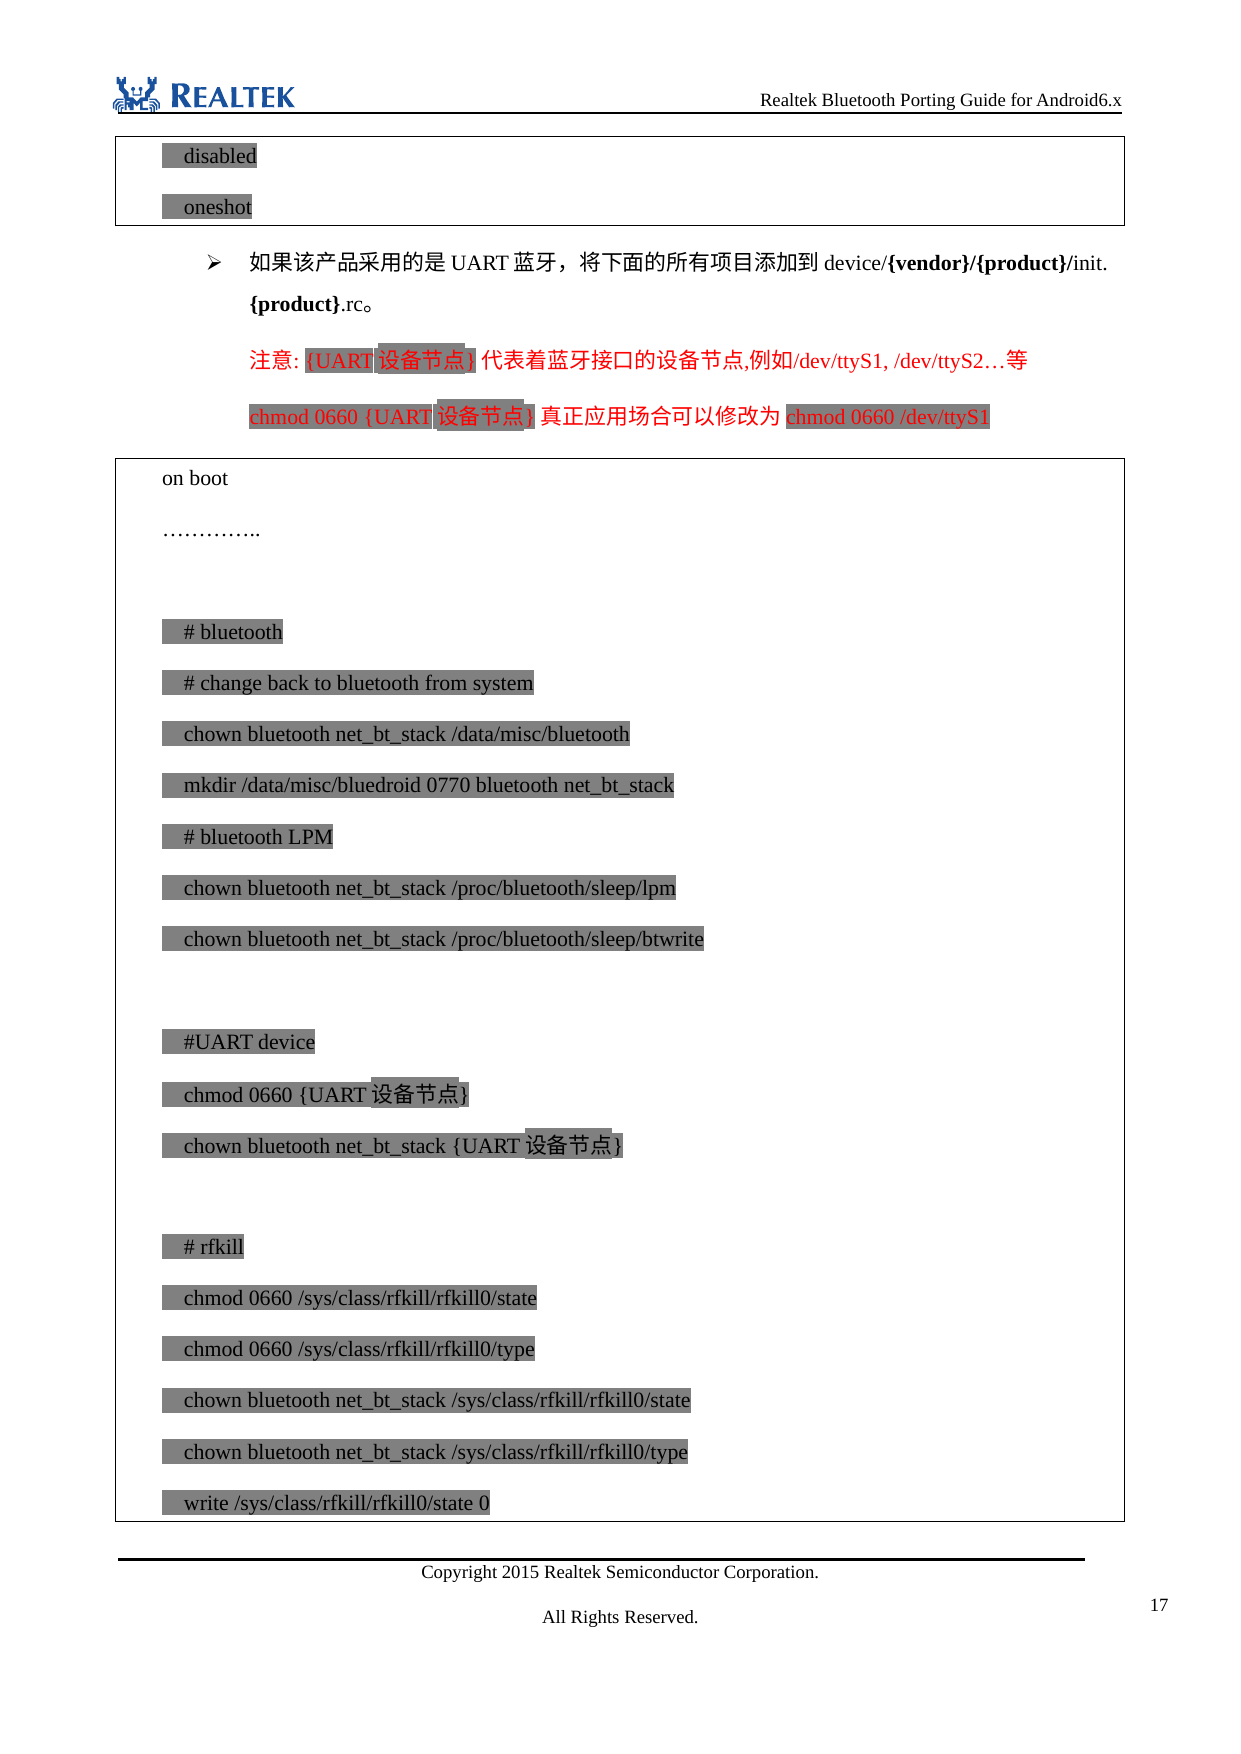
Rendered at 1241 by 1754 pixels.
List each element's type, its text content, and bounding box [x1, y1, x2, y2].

text #UART device [116, 1022, 1124, 1057]
text mkdir /data/misc/bluedroid 0770 bluetooth net_bt_stack [116, 766, 1124, 801]
text write /sys/class/rfkill/rfkill0/state 0 [116, 1483, 1124, 1521]
text chown bluetooth net_bt_stack /data/misc/bluetooth [116, 714, 1124, 750]
text chmod 0660 {UART设备节点} 真正应用场合可以修改为 chmod 0660 /dev/ttyS1 [524, 399, 1122, 431]
text chmod 0660 /sys/class/rfkill/rfkill0/state [116, 1278, 1124, 1314]
text ………….. [116, 509, 1124, 545]
text # rfkill [116, 1227, 1124, 1262]
text chmod 0660 {UART设备节点} [116, 1073, 1124, 1109]
text chown bluetooth net_bt_stack /sys/class/rfkill/rfkill0/type [116, 1432, 1124, 1467]
text chown bluetooth net_bt_stack /proc/bluetooth/sleep/lpm [116, 868, 1124, 904]
text 注意: {UART设备节点} 代表着蓝牙接口的设备节点,例如/dev/ttyS1, /dev/ttyS2…等 [249, 342, 1122, 375]
list 如果该产品采用的是UART蓝牙，将下面的所有项目添加到device/{vendor}/{product}/init.{product}.rc。 [206, 245, 1122, 318]
text chown bluetooth net_bt_stack /sys/class/rfkill/rfkill0/state [116, 1381, 1124, 1416]
text # bluetooth [116, 612, 1124, 647]
text chown bluetooth net_bt_stack /proc/bluetooth/sleep/btwrite [116, 919, 1124, 955]
text oneshot [116, 187, 1124, 225]
text # change back to bluetooth from system [116, 663, 1124, 699]
text disabled [116, 137, 1124, 172]
text chmod 0660 /sys/class/rfkill/rfkill0/type [116, 1329, 1124, 1365]
text chown bluetooth net_bt_stack {UART设备节点} [116, 1124, 1124, 1160]
text chmod 0660 {UART设备节点} 真正应用场合可以修改为 chmod 0660 /dev/ttyS1 [249, 399, 437, 431]
text # bluetooth LPM [116, 817, 1124, 852]
text on boot [116, 459, 1124, 494]
